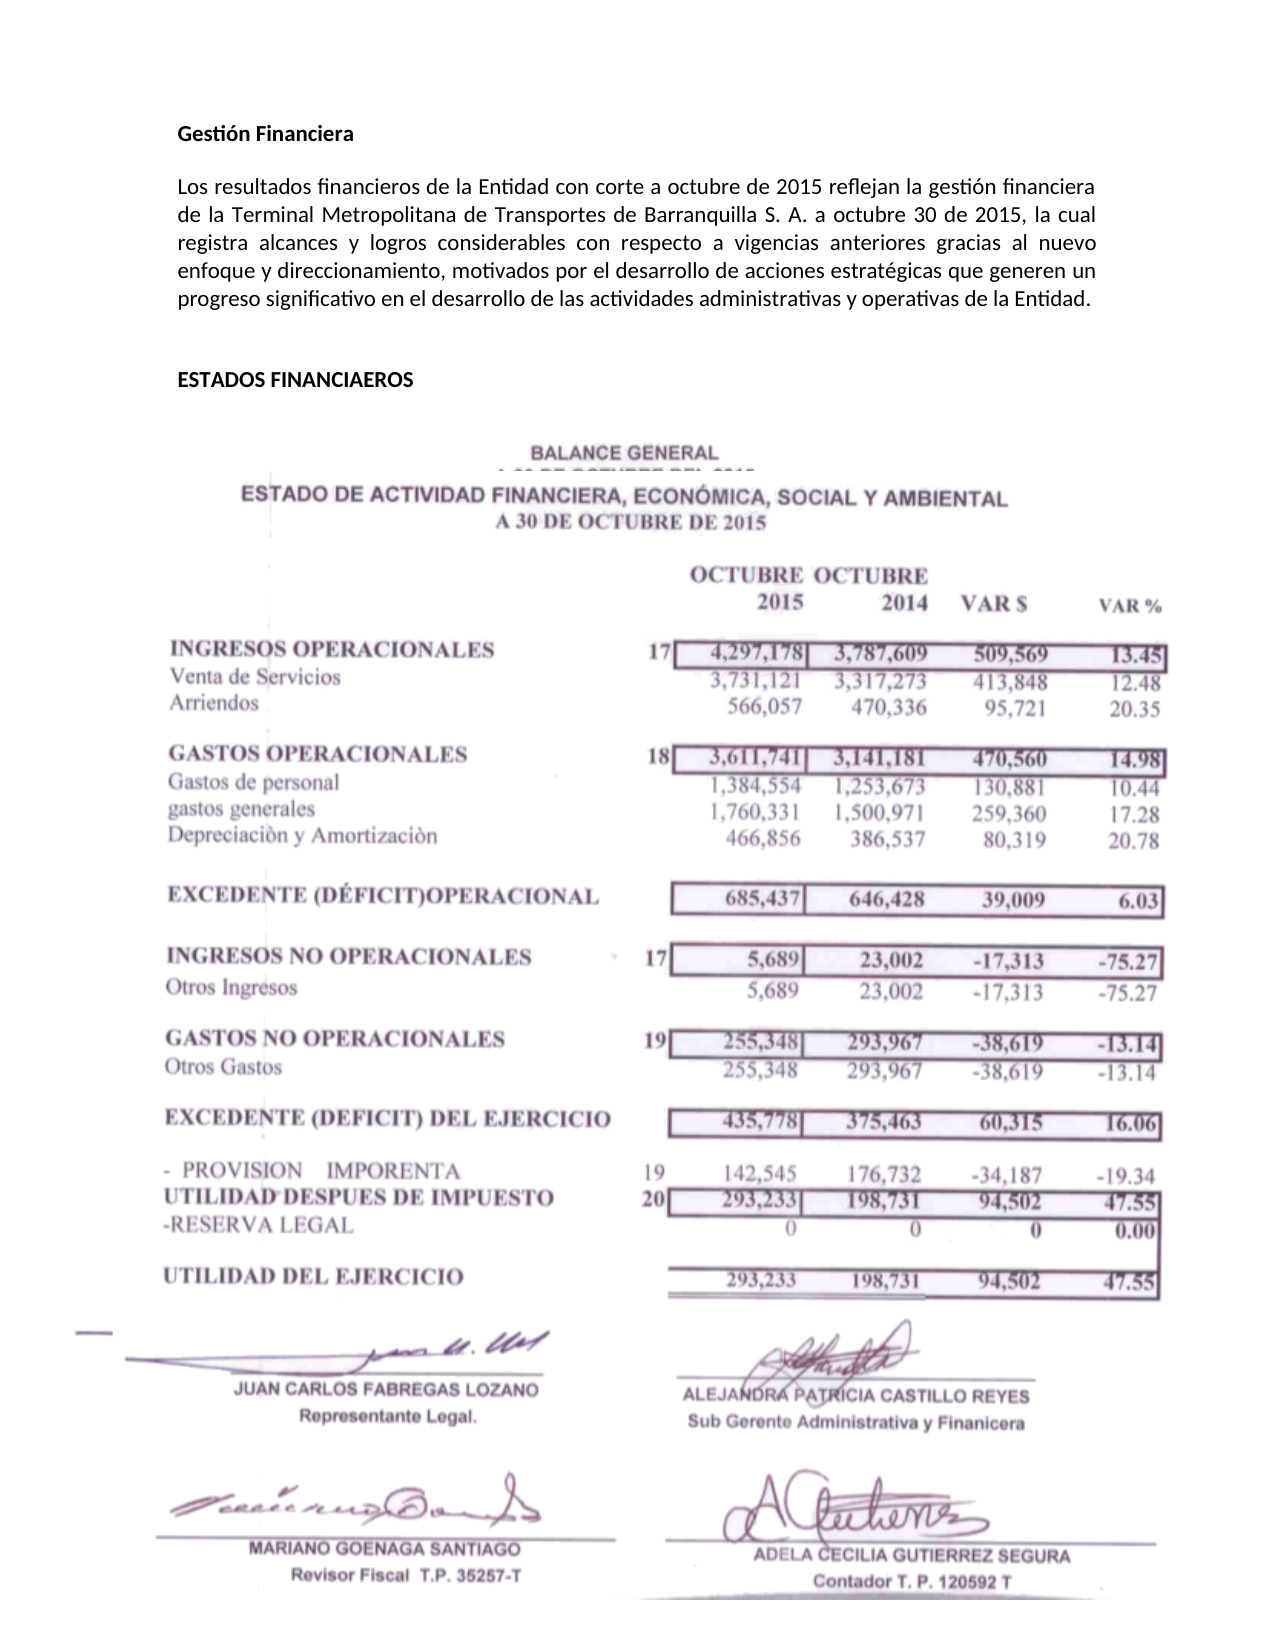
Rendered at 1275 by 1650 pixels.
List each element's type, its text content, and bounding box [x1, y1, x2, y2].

text Los resultados financieros de la Entidad con corte a octubre de 2015 reflejan la gestión financiera de la Terminal Metropolitana de Transportes de Barranquilla S. A. a octubre 30 de 2015, la cual registra alcances y logros considerables con respecto a vigencias anteriores gracias al nuevo enfoque y direccionamiento, motivados por el desarrollo de acciones estratégicas que generen un progreso significativo en el desarrollo de las actividades administrativas y operativas de la Entidad. [177, 172, 1098, 313]
picture [57, 432, 1185, 1600]
text ESTADOS FINANCIAEROS [177, 366, 1098, 394]
text Gestión Financiera [177, 119, 1098, 147]
